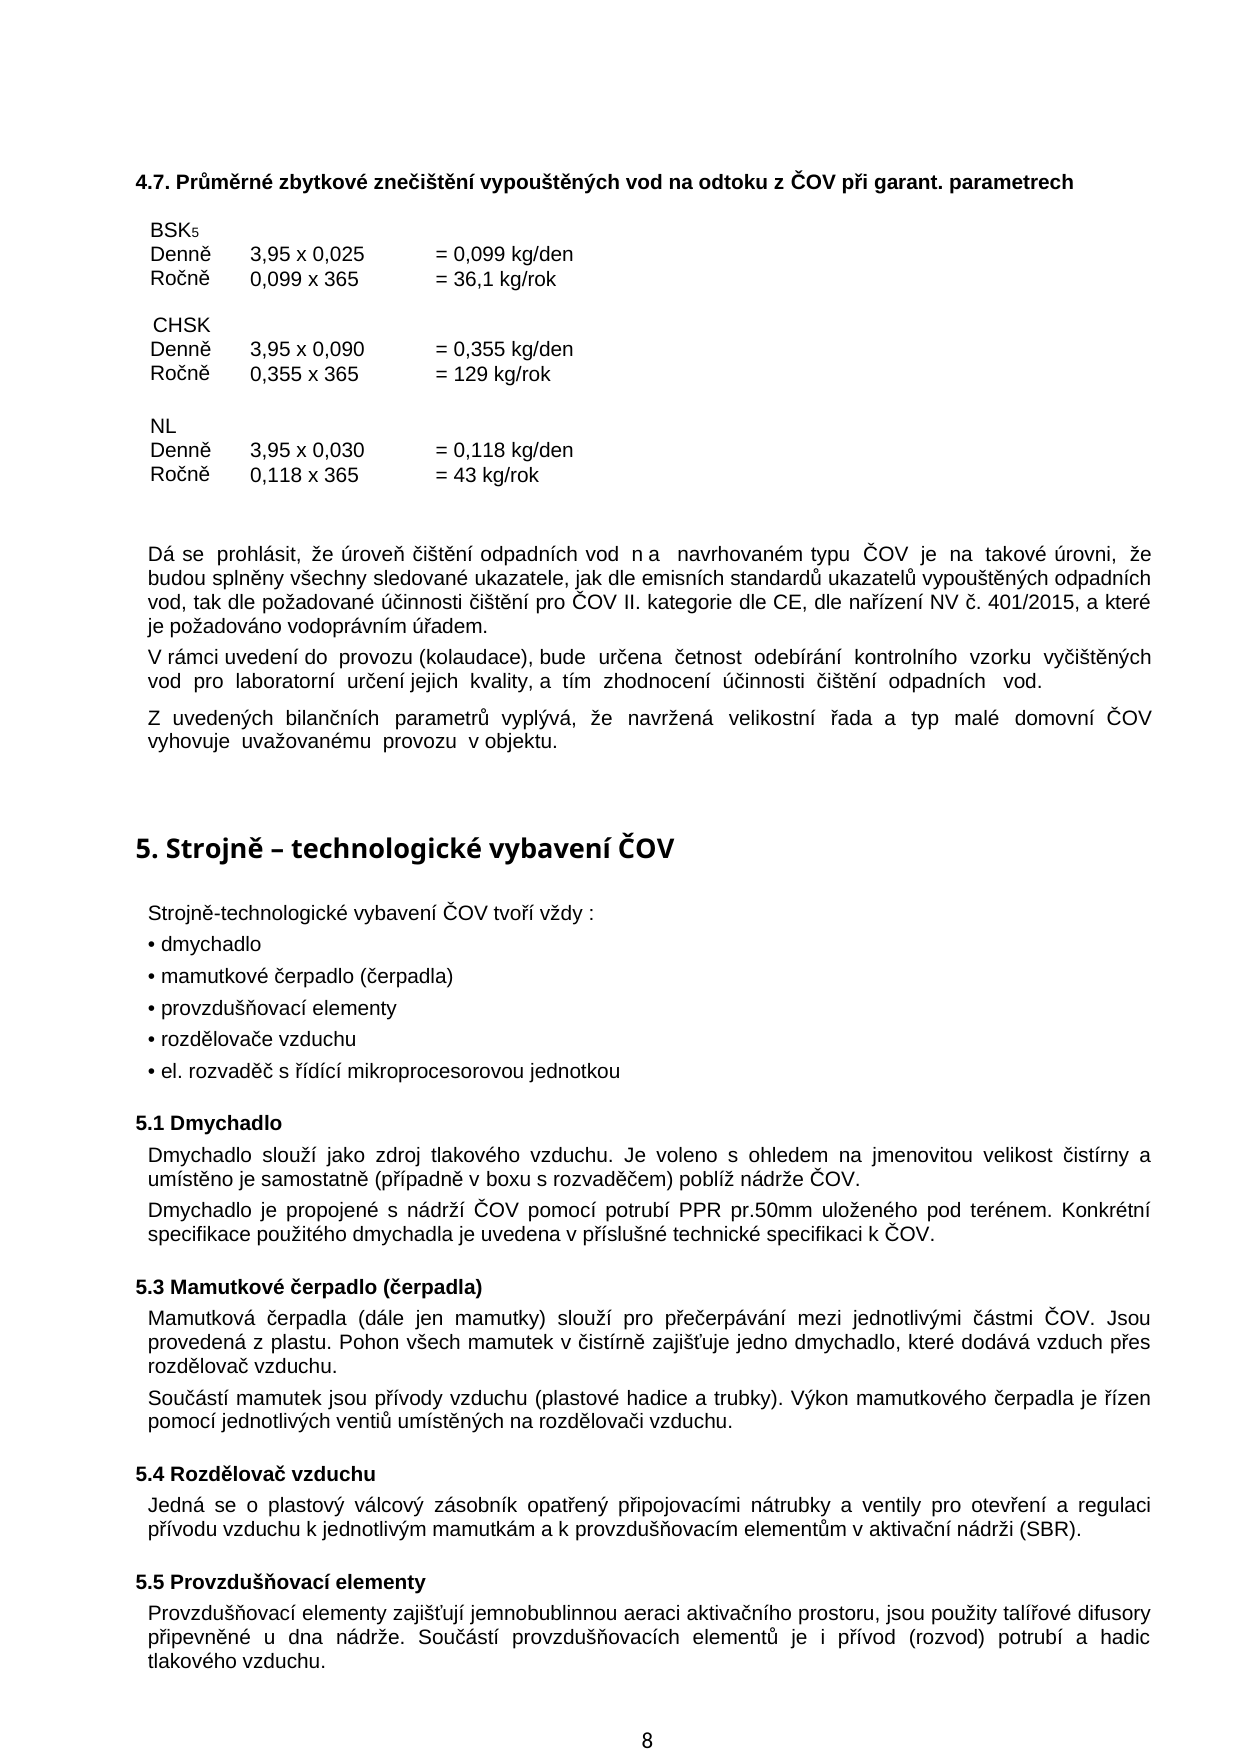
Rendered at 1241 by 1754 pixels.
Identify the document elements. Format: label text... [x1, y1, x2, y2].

subtitle 5. Strojně – technologické vybavení ČOV [135, 829, 1159, 866]
text NL [150, 410, 1161, 438]
text Strojně-technologické vybavení ČOV tvoří vždy : [148, 901, 1152, 924]
text BSK5 [150, 214, 1161, 242]
text • rozdělovače vzduchu [148, 1027, 1152, 1051]
text Denně 3,95 x 0,090 = 0,355 kg/den [150, 337, 1161, 361]
text Denně 3,95 x 0,025 = 0,099 kg/den [150, 242, 1161, 266]
text • mamutkové čerpadlo (čerpadla) [148, 964, 1152, 988]
text 4.7. Průměrné zbytkové znečištění vypouštěných vod na odtoku z ČOV při garant. parametrech [135, 173, 1152, 194]
text Dmychadlo je propojené s nádrží ČOV pomocí potrubí PPR pr.50mm uloženého pod terénem. Konkrétní specifikace použitého dmychadla je uvedena v příslušné technické specifikaci k ČOV. [148, 1198, 1152, 1246]
text 5.1 Dmychadlo [135, 1114, 1152, 1135]
text • el. rozvaděč s řídící mikroprocesorovou jednotkou [148, 1058, 1152, 1082]
text Mamutková čerpadla (dále jen mamutky) slouží pro přečerpávání mezi jednotlivými částmi ČOV. Jsou provedená z plastu. Pohon všech mamutek v čistírně zajišťuje jedno dmychadlo, které dodává vzduch přes rozdělovač vzduchu. [148, 1306, 1152, 1378]
text • provzdušňovací elementy [148, 995, 1152, 1019]
text Ročně 0,118 x 365 = 43 kg/rok [150, 462, 1161, 488]
text Součástí mamutek jsou přívody vzduchu (plastové hadice a trubky). Výkon mamutkového čerpadla je řízen pomocí jednotlivých ventiů umístěných na rozdělovači vzduchu. [148, 1385, 1152, 1433]
text 5.3 Mamutkové čerpadlo (čerpadla) [135, 1277, 1152, 1298]
text 5.5 Provzdušňovací elementy [135, 1573, 1152, 1593]
text Ročně 0,355 x 365 = 129 kg/rok [150, 361, 1161, 386]
text CHSK [135, 316, 1152, 337]
text • dmychadlo [148, 932, 1152, 956]
text Dmychadlo slouží jako zdroj tlakového vzduchu. Je voleno s ohledem na jmenovitou velikost čistírny a umístěno je samostatně (případně v boxu s rozvaděčem) poblíž nádrže ČOV. [148, 1142, 1152, 1190]
text Jedná se o plastový válcový zásobník opatřený připojovacími nátrubky a ventily pro otevření a regulaci přívodu vzduchu k jednotlivým mamutkám a k provzdušňovacím elementům v aktivační nádrži (SBR). [148, 1493, 1152, 1541]
text Dá se prohlásit, že úroveň čištění odpadních vod na navrhovaném typu ČOV je na takové úrovni, že budou splněny všechny sledované ukazatele, jak dle emisních standardů ukazatelů vypouštěných odpadních vod, tak dle požadované účinnosti čištění pro ČOV II. kategorie dle CE, dle nařízení NV č. 401/2015, a které je požadováno vodoprávním úřadem. [148, 542, 1152, 637]
text Provzdušňovací elementy zajišťují jemnobublinnou aeraci aktivačního prostoru, jsou použity talířové difusory připevněné u dna nádrže. Součástí provzdušňovacích elementů je i přívod (rozvod) potrubí a hadic tlakového vzduchu. [148, 1601, 1152, 1673]
text Z uvedených bilančních parametrů vyplývá, že navržená velikostní řada a typ malé domovní ČOV vyhovuje uvažovanému provozu v objektu. [148, 705, 1152, 753]
text Denně 3,95 x 0,030 = 0,118 kg/den [150, 438, 1161, 462]
text 5.4 Rozdělovač vzduchu [135, 1465, 1152, 1486]
text V rámci uvedení do provozu (kolaudace), bude určena četnost odebírání kontrolního vzorku vyčištěných vod pro laboratorní určení jejich kvality, a tím zhodnocení účinnosti čištění odpadních vod. [148, 645, 1152, 693]
text Ročně 0,099 x 365 = 36,1 kg/rok [150, 266, 1161, 292]
